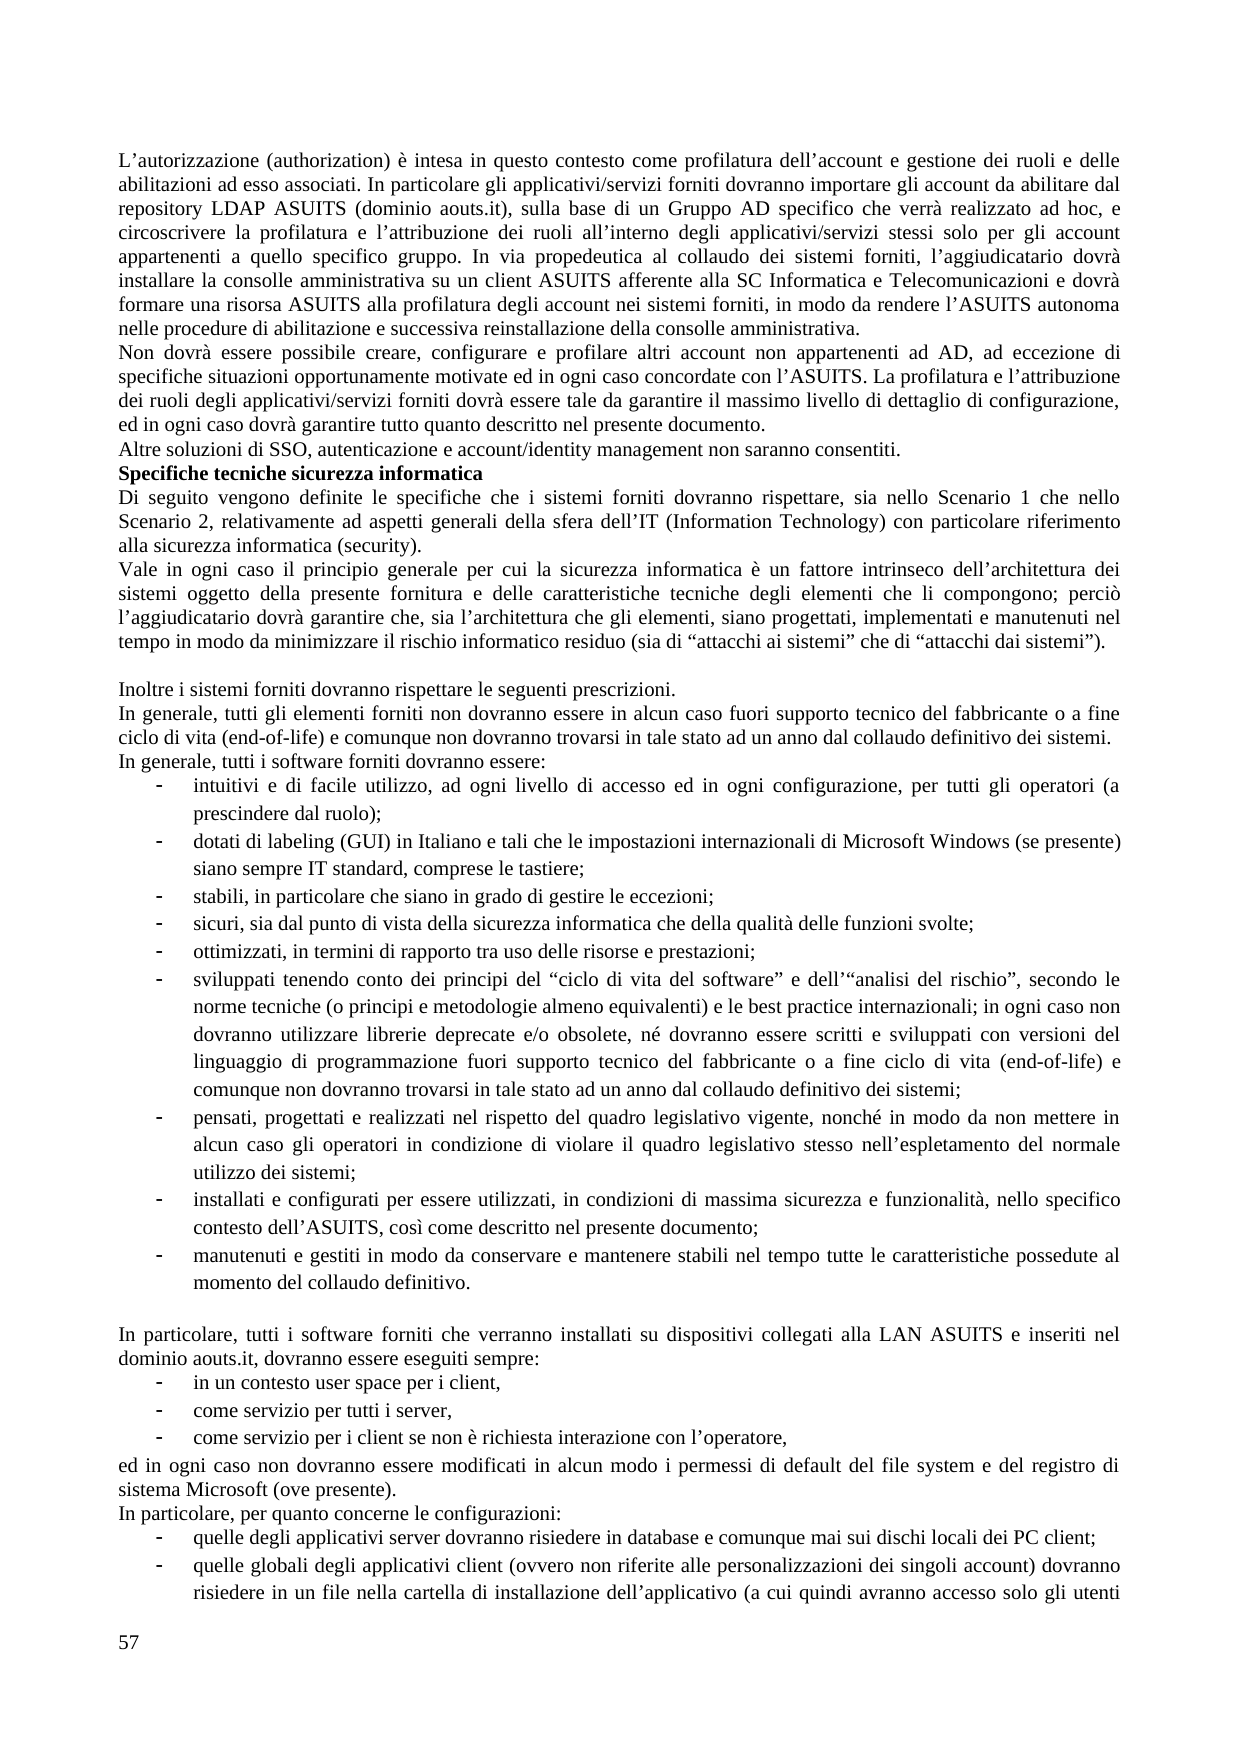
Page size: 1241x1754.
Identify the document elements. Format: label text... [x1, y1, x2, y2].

text In generale, tutti gli elementi forniti non dovranno essere in alcun caso fuori supporto tecnico del fabbricante o a fine ciclo di vita (end-of-life) e comunque non dovranno trovarsi in tale stato ad un anno dal collaudo definitivo dei sistemi. [118, 701, 1122, 749]
text In generale, tutti i software forniti dovranno essere: [118, 749, 1122, 773]
list sicuri, sia dal punto di vista della sicurezza informatica che della qualità delle funzioni svolte; [156, 911, 1122, 935]
list dotati di labeling (GUI) in Italiano e tali che le impostazioni internazionali di Microsoft Windows (se presente) siano sempre IT standard, comprese le tastiere; [156, 828, 1122, 880]
list manutenuti e gestiti in modo da conservare e mantenere stabili nel tempo tutte le caratteristiche possedute al momento del collaudo definitivo. [156, 1243, 1122, 1294]
list come servizio per tutti i server, [156, 1398, 1122, 1422]
list pensati, progettati e realizzati nel rispetto del quadro legislativo vigente, nonché in modo da non mettere in alcun caso gli operatori in condizione di violare il quadro legislativo stesso nell’espletamento del normale utilizzo dei sistemi; [156, 1104, 1122, 1184]
list installati e configurati per essere utilizzati, in condizioni di massima sicurezza e funzionalità, nello specifico contesto dell’ASUITS, così come descritto nel presente documento; [156, 1187, 1122, 1239]
text Non dovrà essere possibile creare, configurare e profilare altri account non appartenenti ad AD, ad eccezione di specifiche situazioni opportunamente motivate ed in ogni caso concordate con l’ASUITS. La profilatura e l’attribuzione dei ruoli degli applicativi/servizi forniti dovrà essere tale da garantire il massimo livello di dettaglio di configurazione, ed in ogni caso dovrà garantire tutto quanto descritto nel presente documento. [118, 340, 1122, 436]
text L’autorizzazione (authorization) è intesa in questo contesto come profilatura dell’account e gestione dei ruoli e delle abilitazioni ad esso associati. In particolare gli applicativi/servizi forniti dovranno importare gli account da abilitare dal repository LDAP ASUITS (dominio aouts.it), sulla base di un Gruppo AD specifico che verrà realizzato ad hoc, e circoscrivere la profilatura e l’attribuzione dei ruoli all’interno degli applicativi/servizi stessi solo per gli account appartenenti a quello specifico gruppo. In via propedeutica al collaudo dei sistemi forniti, l’aggiudicatario dovrà installare la consolle amministrativa su un client ASUITS afferente alla SC Informatica e Telecomunicazioni e dovrà formare una risorsa ASUITS alla profilatura degli account nei sistemi forniti, in modo da rendere l’ASUITS autonoma nelle procedure di abilitazione e successiva reinstallazione della consolle amministrativa. [118, 148, 1122, 340]
text Specifiche tecniche sicurezza informatica [118, 461, 1122, 484]
list stabili, in particolare che siano in grado di gestire le eccezioni; [156, 884, 1122, 908]
text Altre soluzioni di SSO, autenticazione e account/identity management non saranno consentiti. [118, 436, 1122, 461]
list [156, 1553, 1122, 1604]
list sviluppati tenendo conto dei principi del “ciclo di vita del software” e dell’“analisi del rischio”, secondo le norme tecniche (o principi e metodologie almeno equivalenti) e le best practice internazionali; in ogni caso non dovranno utilizzare librerie deprecate e/o obsolete, né dovranno essere scritti e sviluppati con versioni del linguaggio di programmazione fuori supporto tecnico del fabbricante o a fine ciclo di vita (end-of-life) e comunque non dovranno trovarsi in tale stato ad un anno dal collaudo definitivo dei sistemi; [156, 967, 1122, 1101]
list ottimizzati, in termini di rapporto tra uso delle risorse e prestazioni; [156, 939, 1122, 963]
list come servizio per i client se non è richiesta interazione con l’operatore, [156, 1425, 1122, 1449]
list quelle degli applicativi server dovranno risiedere in database e comunque mai sui dischi locali dei PC client; [156, 1525, 1122, 1549]
text Di seguito vengono definite le specifiche che i sistemi forniti dovranno rispettare, sia nello Scenario 1 che nello Scenario 2, relativamente ad aspetti generali della sfera dell’IT (Information Technology) con particolare riferimento alla sicurezza informatica (security). [118, 484, 1122, 557]
text Inoltre i sistemi forniti dovranno rispettare le seguenti prescrizioni. [118, 677, 1122, 701]
text ed in ogni caso non dovranno essere modificati in alcun modo i permessi di default del file system e del registro di sistema Microsoft (ove presente). [118, 1453, 1122, 1501]
text In particolare, per quanto concerne le configurazioni: [118, 1501, 1122, 1525]
list in un contesto user space per i client, [156, 1370, 1122, 1394]
text Vale in ogni caso il principio generale per cui la sicurezza informatica è un fattore intrinseco dell’architettura dei sistemi oggetto della presente fornitura e delle caratteristiche tecniche degli elementi che li compongono; perciò l’aggiudicatario dovrà garantire che, sia l’architettura che gli elementi, siano progettati, implementati e manutenuti nel tempo in modo da minimizzare il rischio informatico residuo (sia di “attacchi ai sistemi” che di “attacchi dai sistemi”). [118, 557, 1122, 653]
list intuitivi e di facile utilizzo, ad ogni livello di accesso ed in ogni configurazione, per tutti gli operatori (a prescindere dal ruolo); [156, 773, 1122, 825]
text In particolare, tutti i software forniti che verranno installati su dispositivi collegati alla LAN ASUITS e inseriti nel dominio aouts.it, dovranno essere eseguiti sempre: [118, 1322, 1122, 1370]
